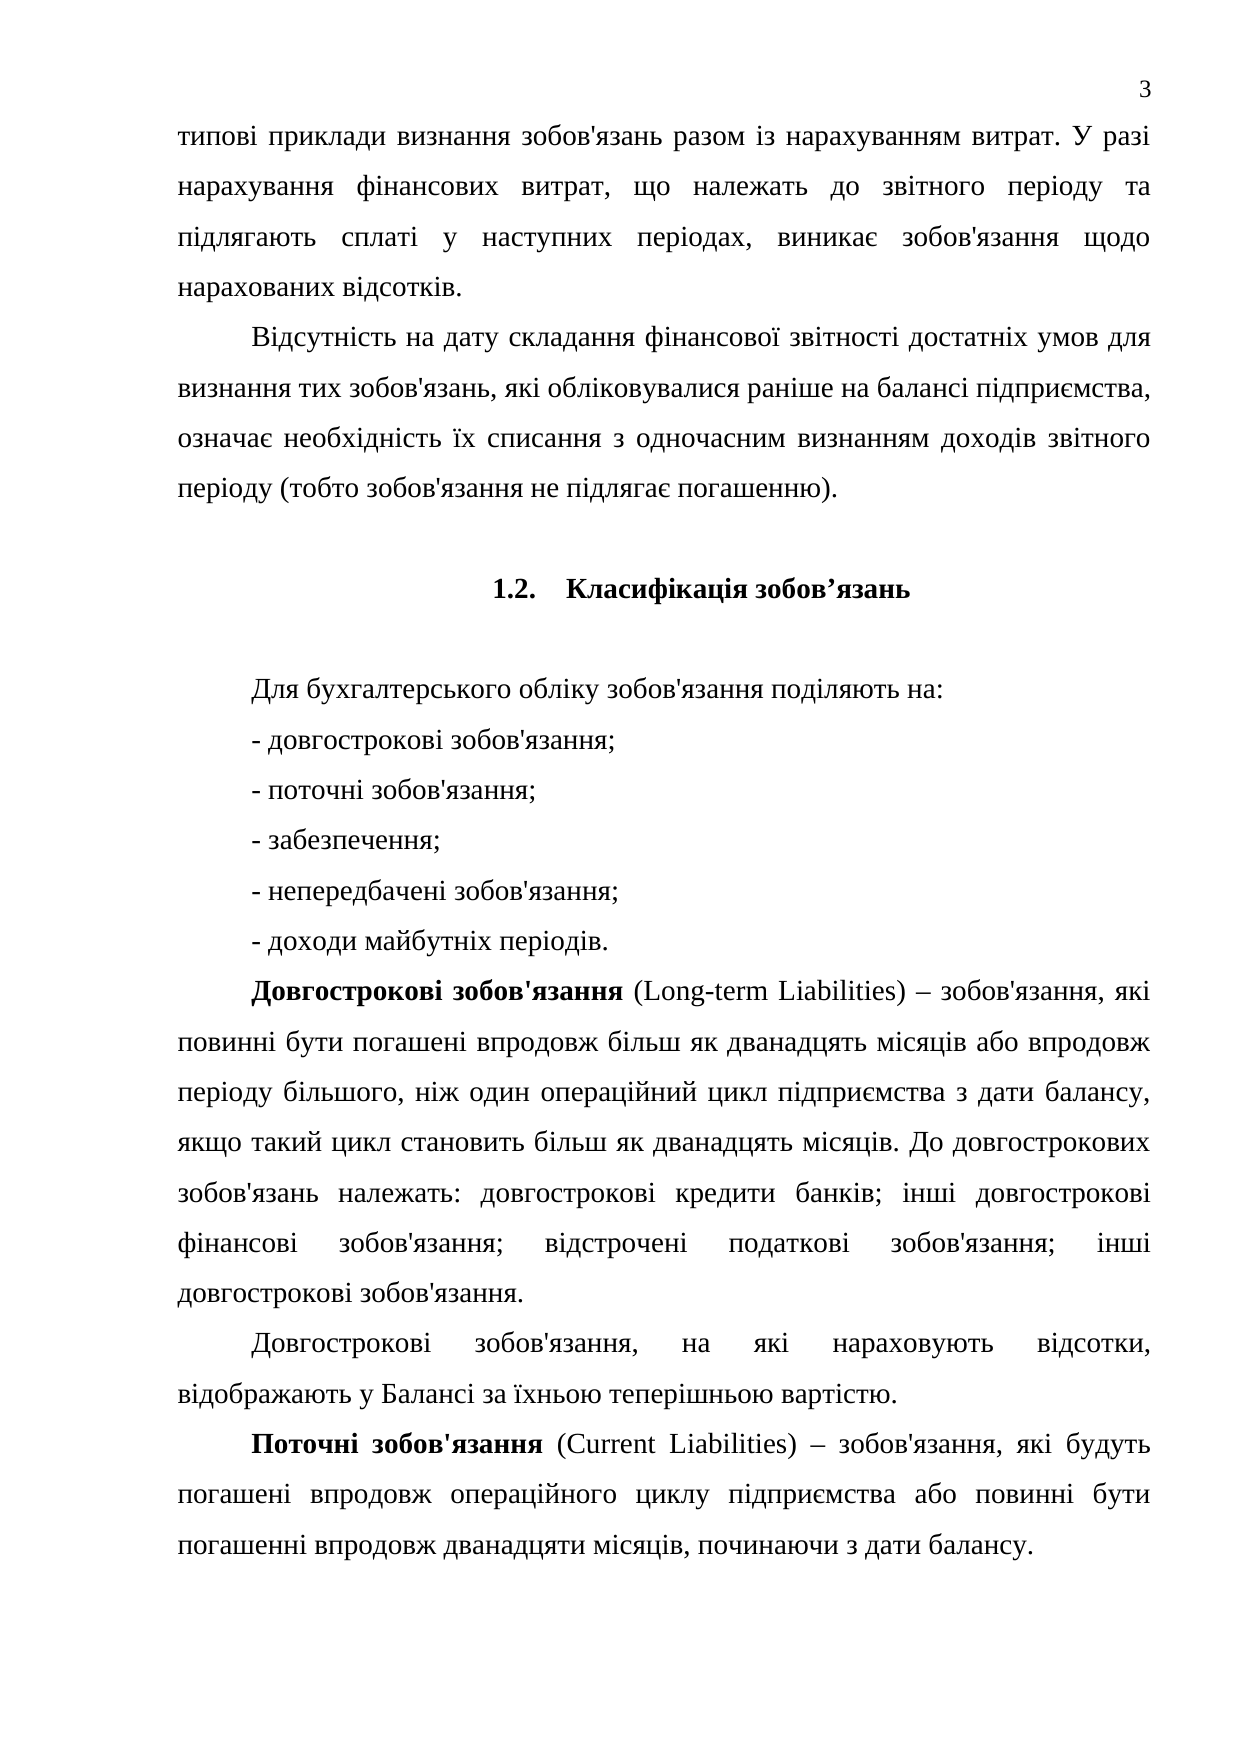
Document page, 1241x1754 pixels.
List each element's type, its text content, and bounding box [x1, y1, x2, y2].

text - поточні зобов'язання; [177, 772, 1152, 806]
text - непередбачені зобов'язання; [177, 873, 1152, 906]
text Відсутність на дату складання фінансової звітності достатніх умов для визнання тих зобов'язань, які обліковувалися раніше на балансі підприємства, означає необхідність їх списання з одночасним визнанням доходів звітного періоду (тобто зобов'язання не підлягає погашенню). [177, 319, 1152, 504]
text Довгострокові зобов'язання (Long-term Liabilities) – зобов'язання, які повинні бути погашені впродовж більш як дванадцять місяців або впродовж періоду більшого, ніж один операційний цикл підприємства з дати балансу, якщо такий цикл становить більш як дванадцять місяців. До довгострокових зобов'язань належать: довгострокові кредити банків; інші довгострокові фінансові зобов'язання; відстрочені податкові зобов'язання; інші довгострокові зобов'язання. [177, 973, 1152, 1309]
text Для бухгалтерського обліку зобов'язання поділяють на: [177, 672, 1152, 705]
text - довгострокові зобов'язання; [177, 722, 1152, 755]
list Класифікація зобов’язань [177, 571, 1152, 604]
text - забезпечення; [177, 822, 1152, 856]
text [177, 118, 1152, 303]
text Поточні зобов'язання (Current Liabilities) – зобов'язання, які будуть погашені впродовж операційного циклу підприємства або повинні бути погашенні впродовж дванадцяти місяців, починаючи з дати балансу. [177, 1426, 1152, 1560]
text - доходи майбутніх періодів. [177, 923, 1152, 957]
text Довгострокові зобов'язання, на які нараховують відсотки, відображають у Балансі за їхньою теперішньою вартістю. [177, 1326, 1152, 1409]
